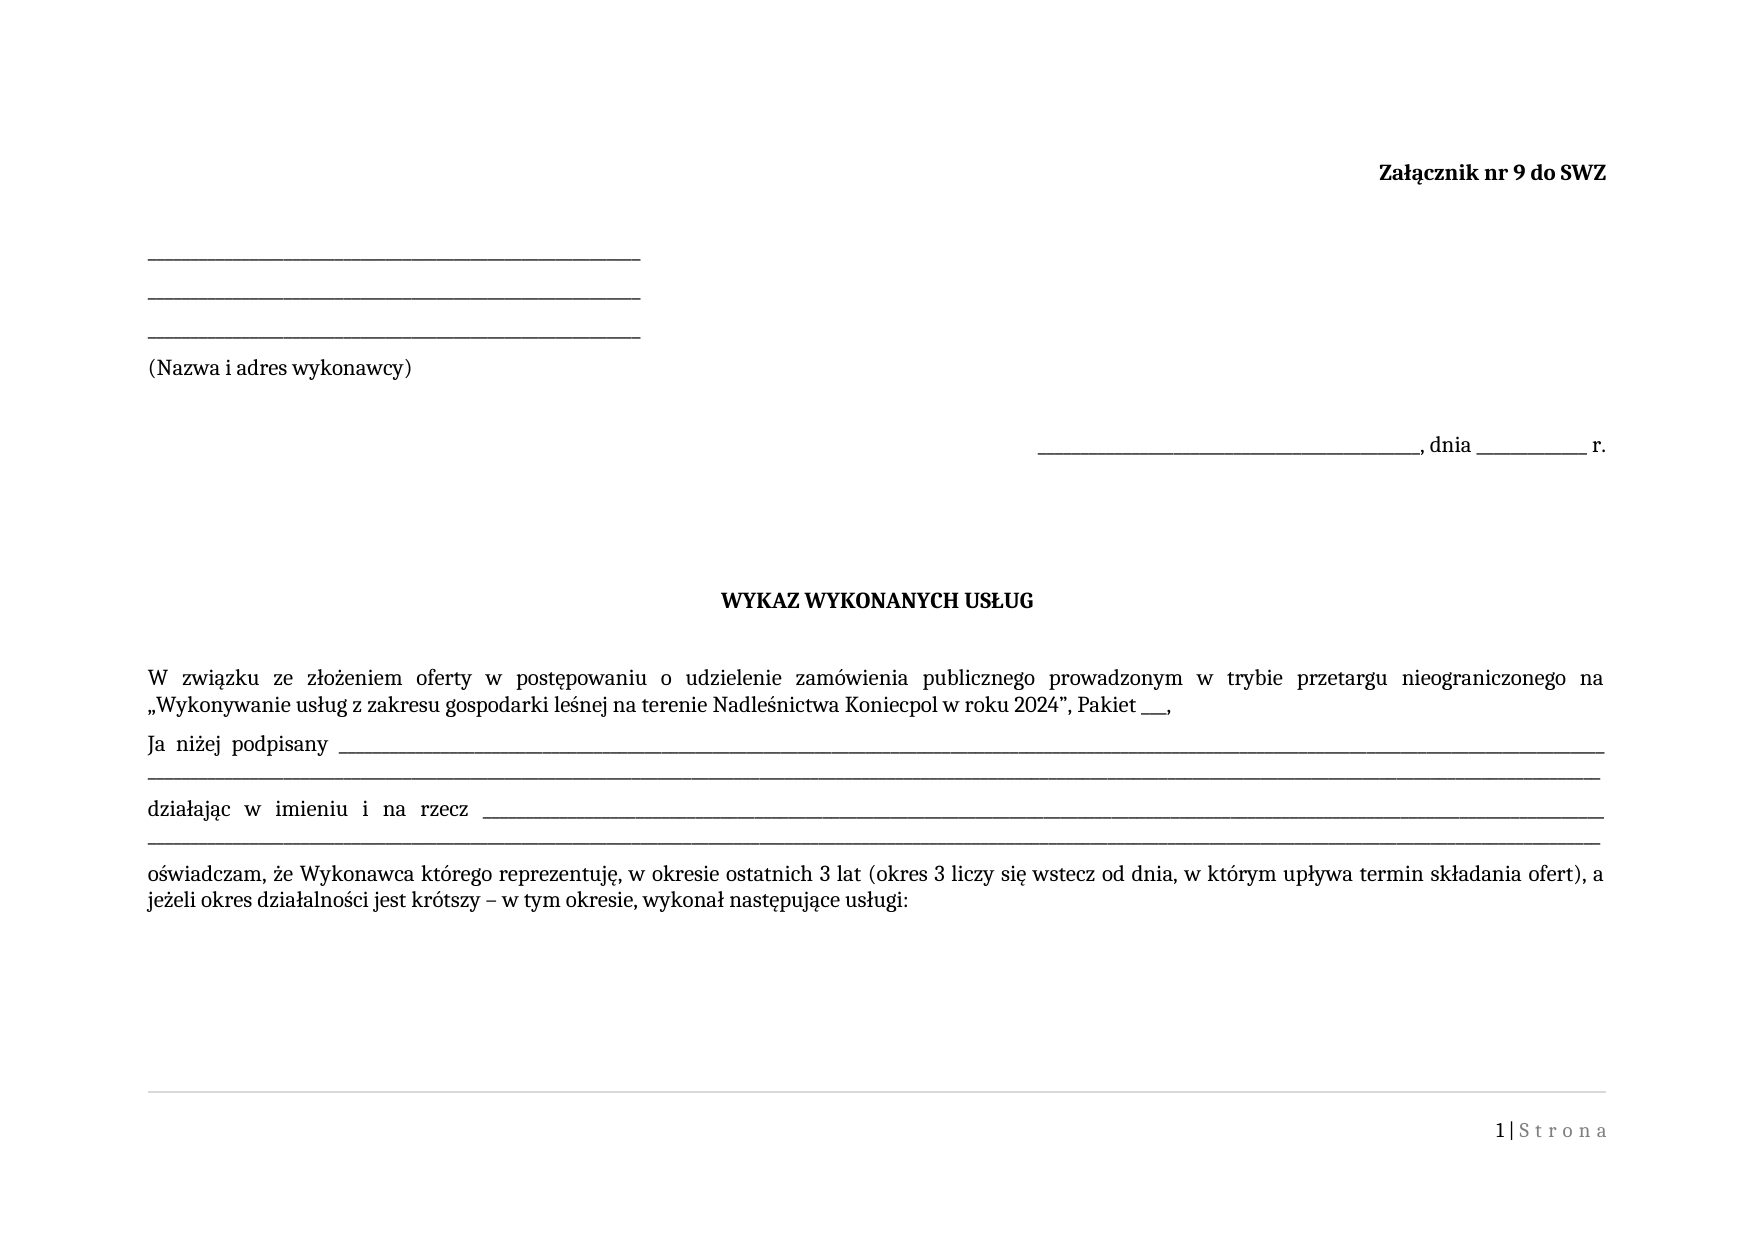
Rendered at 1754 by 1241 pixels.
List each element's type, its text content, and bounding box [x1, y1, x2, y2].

text oświadczam, że Wykonawca którego reprezentuję, w okresie ostatnich 3 lat (okres 3 liczy się wstecz od dnia, w którym upływa termin składania ofert), a jeżeli okres działalności jest krótszy – w tym okresie, wykonał następujące usługi: [148, 861, 1606, 913]
text __________________________________________________________ [148, 316, 1606, 342]
text (Nazwa i adres wykonawcy) [148, 354, 1606, 381]
text Załącznik nr 9 do SWZ [148, 160, 1606, 186]
text __________________________________________________________ [148, 277, 1606, 303]
text __________________________________________________________ [148, 238, 1606, 264]
text działając w imieniu i na rzecz ____________________________________________________________________________________________________________________________________ ___________________________________________________________________________________________________________________________________________________________________________ [148, 796, 1606, 848]
text WYKAZ WYKONANYCH USŁUG [148, 587, 1606, 614]
text Ja niżej podpisany _____________________________________________________________________________________________________________________________________________________ ___________________________________________________________________________________________________________________________________________________________________________ [148, 730, 1606, 783]
text W związku ze złożeniem oferty w postępowaniu o udzielenie zamówienia publicznego prowadzonym w trybie przetargu nieograniczonego na „Wykonywanie usług z zakresu gospodarki leśnej na terenie Nadleśnictwa Koniecpol w roku 2024”, Pakiet ___, [148, 665, 1606, 718]
text _____________________________________________, dnia _____________ r. [148, 432, 1606, 458]
